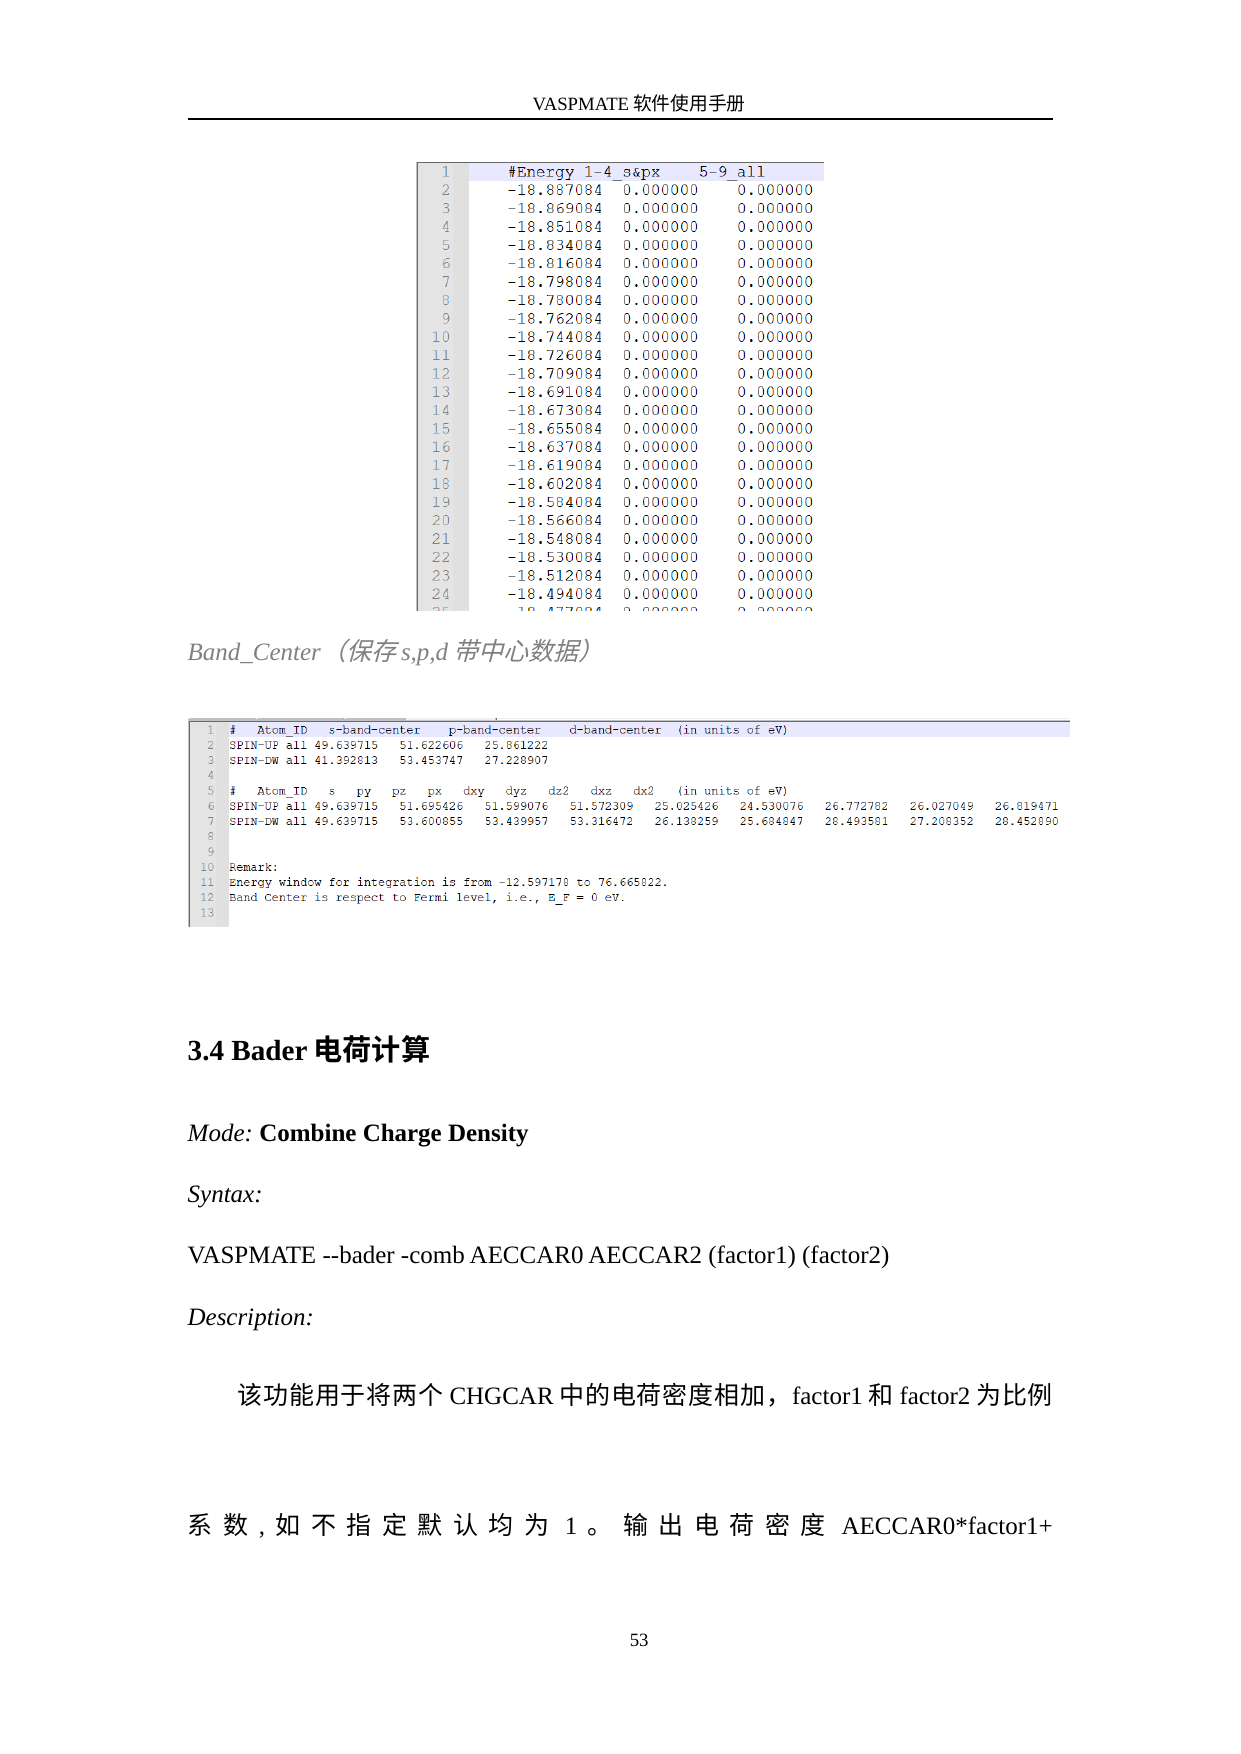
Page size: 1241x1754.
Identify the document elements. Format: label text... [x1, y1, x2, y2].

text VASPMATE --bader -comb AECCAR0 AECCAR2 (factor1) (factor2) [187, 1239, 1053, 1271]
subtitle 3.4 Bader电荷计算 [187, 1015, 1053, 1080]
picture [416, 162, 824, 611]
picture [187, 718, 1070, 927]
text Syntax: [187, 1177, 1053, 1210]
text Mode: Combine Charge Density [187, 1116, 1053, 1149]
text Description: [187, 1300, 1053, 1332]
text Band_Center（保存s,p,d带中心数据） [187, 617, 1053, 682]
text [187, 1361, 1053, 1556]
